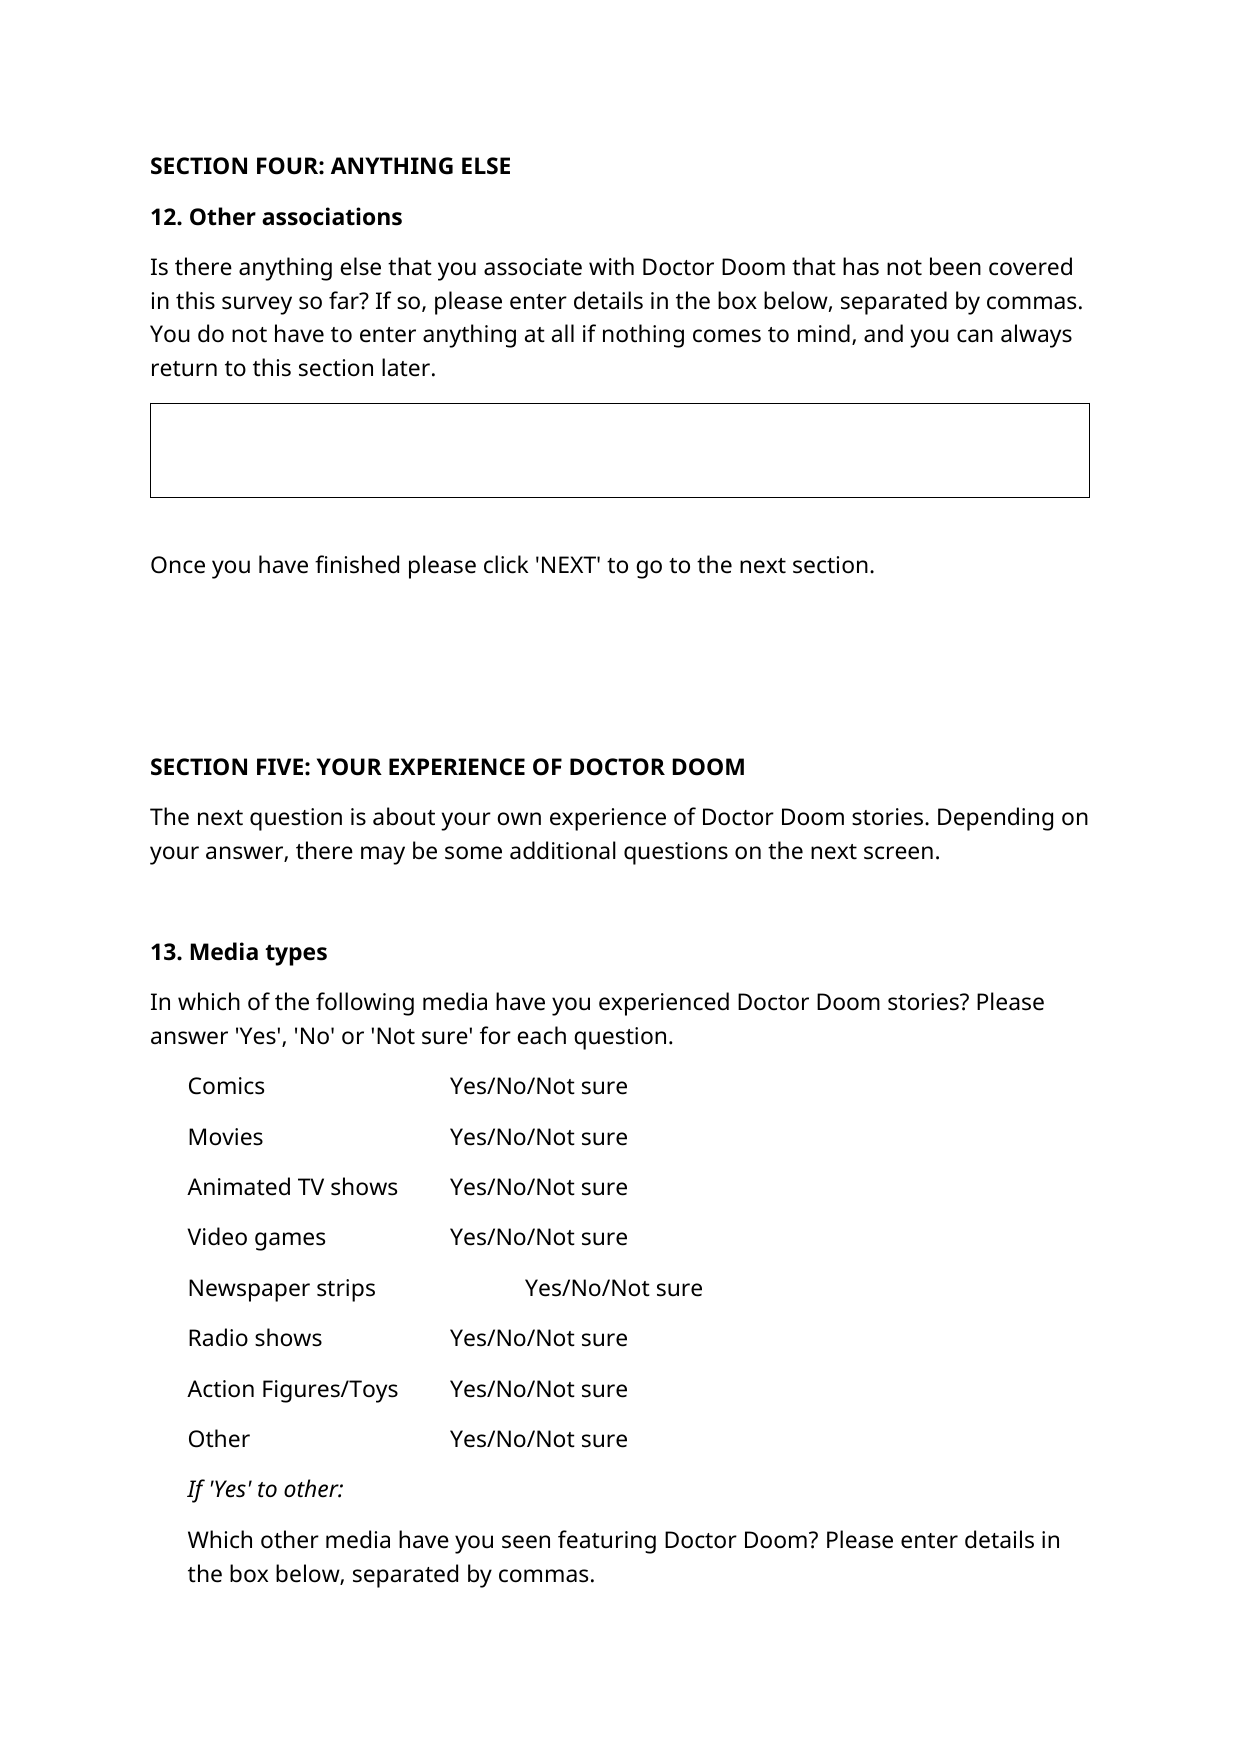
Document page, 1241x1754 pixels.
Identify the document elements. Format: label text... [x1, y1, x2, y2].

text Action Figures/Toys Yes/No/Not sure [187, 1372, 1090, 1404]
text In which of the following media have you experienced Doctor Doom stories? Please answer 'Yes', 'No' or 'Not sure' for each question. [150, 986, 1090, 1051]
text Radio shows Yes/No/Not sure [187, 1322, 1090, 1353]
text Newspaper strips Yes/No/Not sure [187, 1272, 1090, 1303]
text Video games Yes/No/Not sure [187, 1221, 1090, 1252]
text If 'Yes' to other: [187, 1473, 1090, 1504]
text The next question is about your own experience of Doctor Doom stories. Depending on your answer, there may be some additional questions on the next screen. [150, 801, 1090, 866]
table_header [151, 404, 1089, 497]
text SECTION FOUR: ANYTHING ELSE [150, 150, 1090, 181]
text Movies Yes/No/Not sure [187, 1120, 1090, 1152]
text 13. Media types [150, 935, 1090, 967]
text Comics Yes/No/Not sure [187, 1070, 1090, 1101]
text Is there anything else that you associate with Doctor Doom that has not been covered in this survey so far? If so, please enter details in the box below, separated by commas. You do not have to enter anything at all if nothing comes to mind, and you can always return to this section later. [150, 251, 1090, 383]
text Other Yes/No/Not sure [187, 1423, 1090, 1454]
text SECTION FIVE: YOUR EXPERIENCE OF DOCTOR DOOM [150, 750, 1090, 782]
text Which other media have you seen featuring Doctor Doom? Please enter details in the box below, separated by commas. [187, 1524, 1090, 1589]
text Animated TV shows Yes/No/Not sure [187, 1171, 1090, 1202]
text 12. Other associations [150, 200, 1090, 232]
text Once you have finished please click 'NEXT' to go to the next section. [150, 549, 1090, 580]
